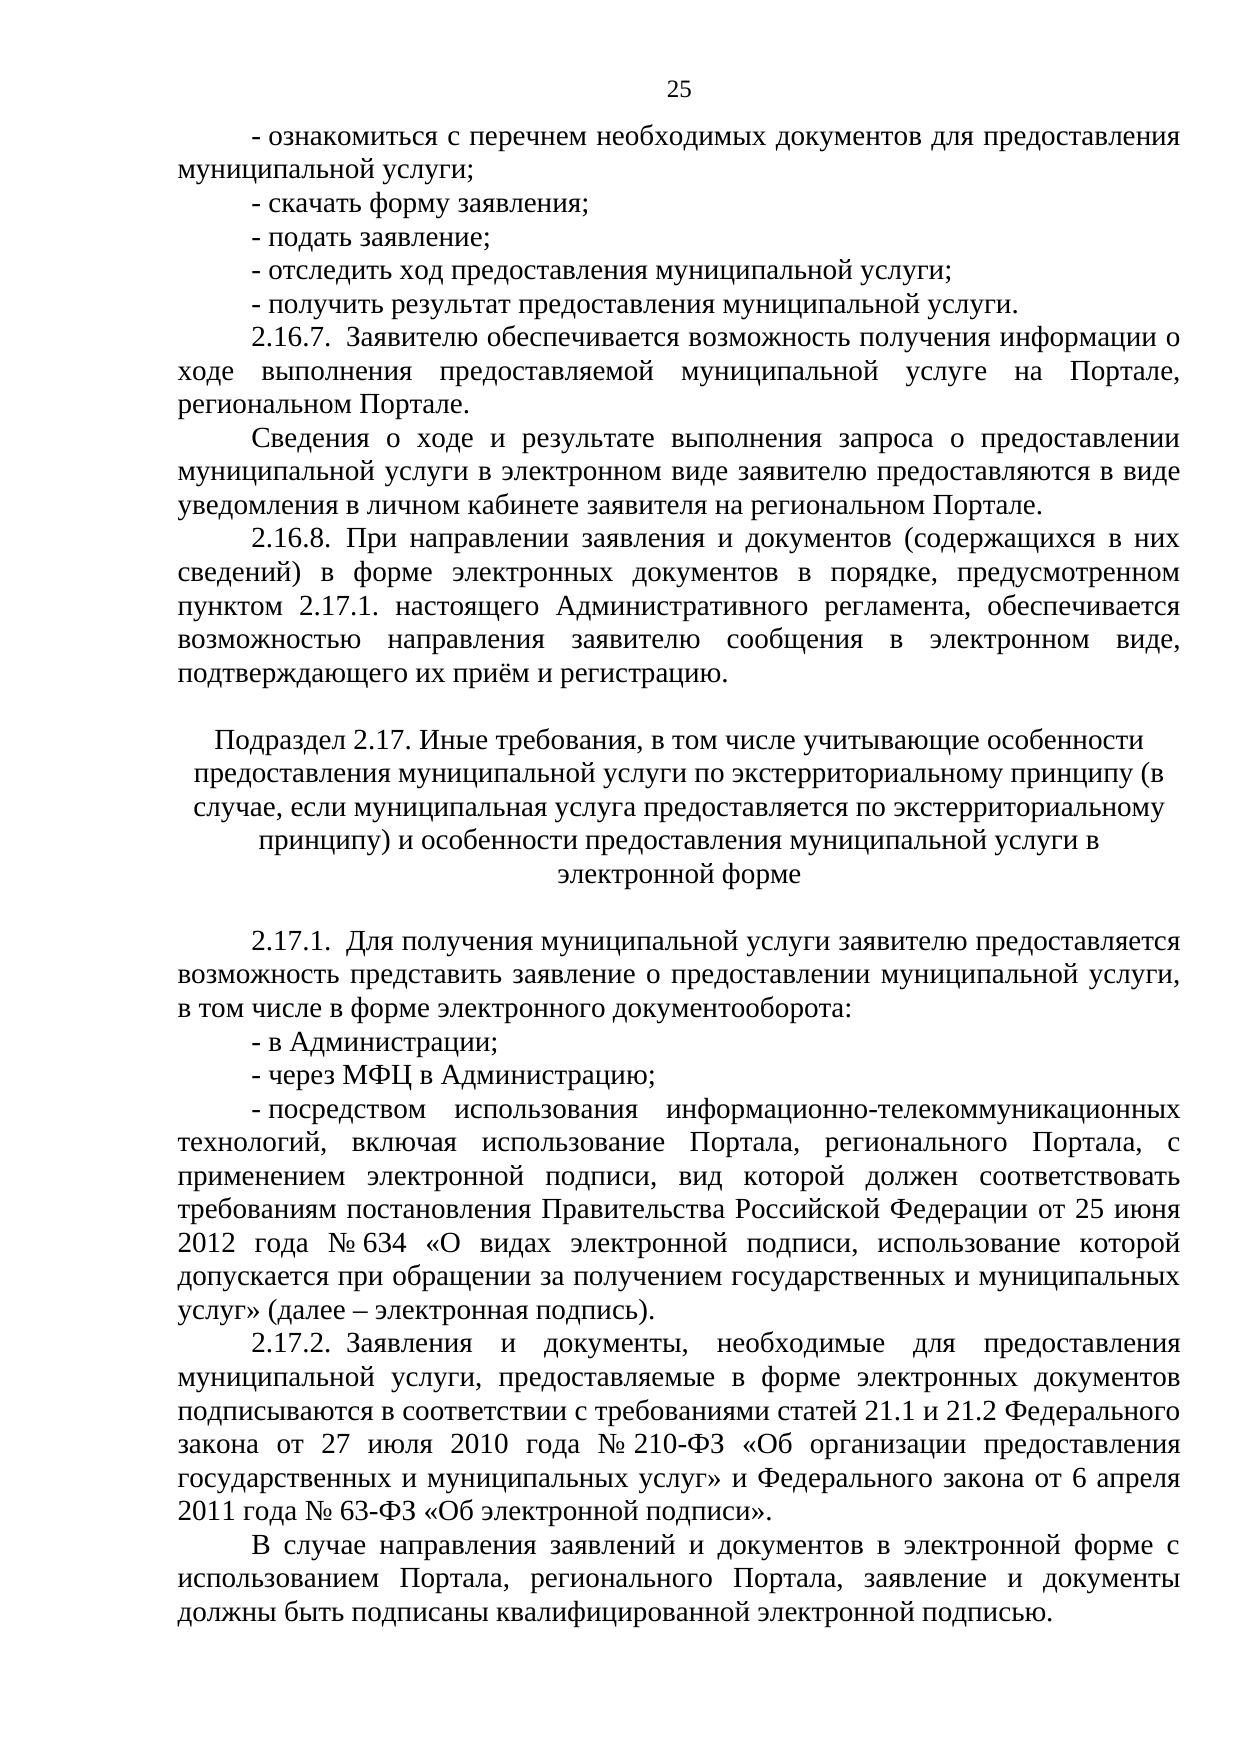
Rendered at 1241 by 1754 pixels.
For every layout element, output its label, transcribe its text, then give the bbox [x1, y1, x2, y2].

text - ознакомиться с перечнем необходимых документов для предоставления муниципальной услуги; [177, 118, 1181, 185]
text В случае направления заявлений и документов в электронной форме с использованием Портала, регионального Портала, заявление и документы должны быть подписаны квалифицированной электронной подписью. [177, 1527, 1181, 1627]
text 2.17.2. Заявления и документы, необходимые для предоставления муниципальной услуги, предоставляемые в форме электронных документов подписываются в соответствии с требованиями статей 21.1 и 21.2 Федерального закона от 27 июля 2010 года № 210-ФЗ «Об организации предоставления государственных и муниципальных услуг» и Федерального закона от 6 апреля 2011 года № 63-ФЗ «Об электронной подписи». [177, 1326, 1181, 1527]
text - скачать форму заявления; [177, 185, 1181, 219]
text - через МФЦ в Администрацию; [177, 1057, 1181, 1091]
text 2.16.8. При направлении заявления и документов (содержащихся в них сведений) в форме электронных документов в порядке, предусмотренном пунктом 2.17.1. настоящего Административного регламента, обеспечивается возможностью направления заявителю сообщения в электронном виде, подтверждающего их приём и регистрацию. [177, 521, 1181, 688]
text 2.16.7. Заявителю обеспечивается возможность получения информации о ходе выполнения предоставляемой муниципальной услуге на Портале, региональном Портале. [177, 319, 1181, 420]
text Подраздел 2.17. Иные требования, в том числе учитывающие особенности предоставления муниципальной услуги по экстерриториальному принципу (в случае, если муниципальная услуга предоставляется по экстерриториальному принципу) и особенности предоставления муниципальной услуги в электронной форме [177, 722, 1181, 889]
text Сведения о ходе и результате выполнения запроса о предоставлении муниципальной услуги в электронном виде заявителю предоставляются в виде уведомления в личном кабинете заявителя на региональном Портале. [177, 420, 1181, 521]
text - подать заявление; [177, 219, 1181, 252]
text - посредством использования информационно-телекоммуникационных технологий, включая использование Портала, регионального Портала, с применением электронной подписи, вид которой должен соответствовать требованиям постановления Правительства Российской Федерации от 25 июня 2012 года № 634 «О видах электронной подписи, использование которой допускается при обращении за получением государственных и муниципальных услуг» (далее – электронная подпись). [177, 1091, 1181, 1326]
text - отследить ход предоставления муниципальной услуги; [177, 252, 1181, 286]
text - получить результат предоставления муниципальной услуги. [177, 286, 1181, 319]
text 2.17.1. Для получения муниципальной услуги заявителю предоставляется возможность представить заявление о предоставлении муниципальной услуги, в том числе в форме электронного документооборота: [177, 923, 1181, 1024]
text - в Администрации; [177, 1024, 1181, 1057]
